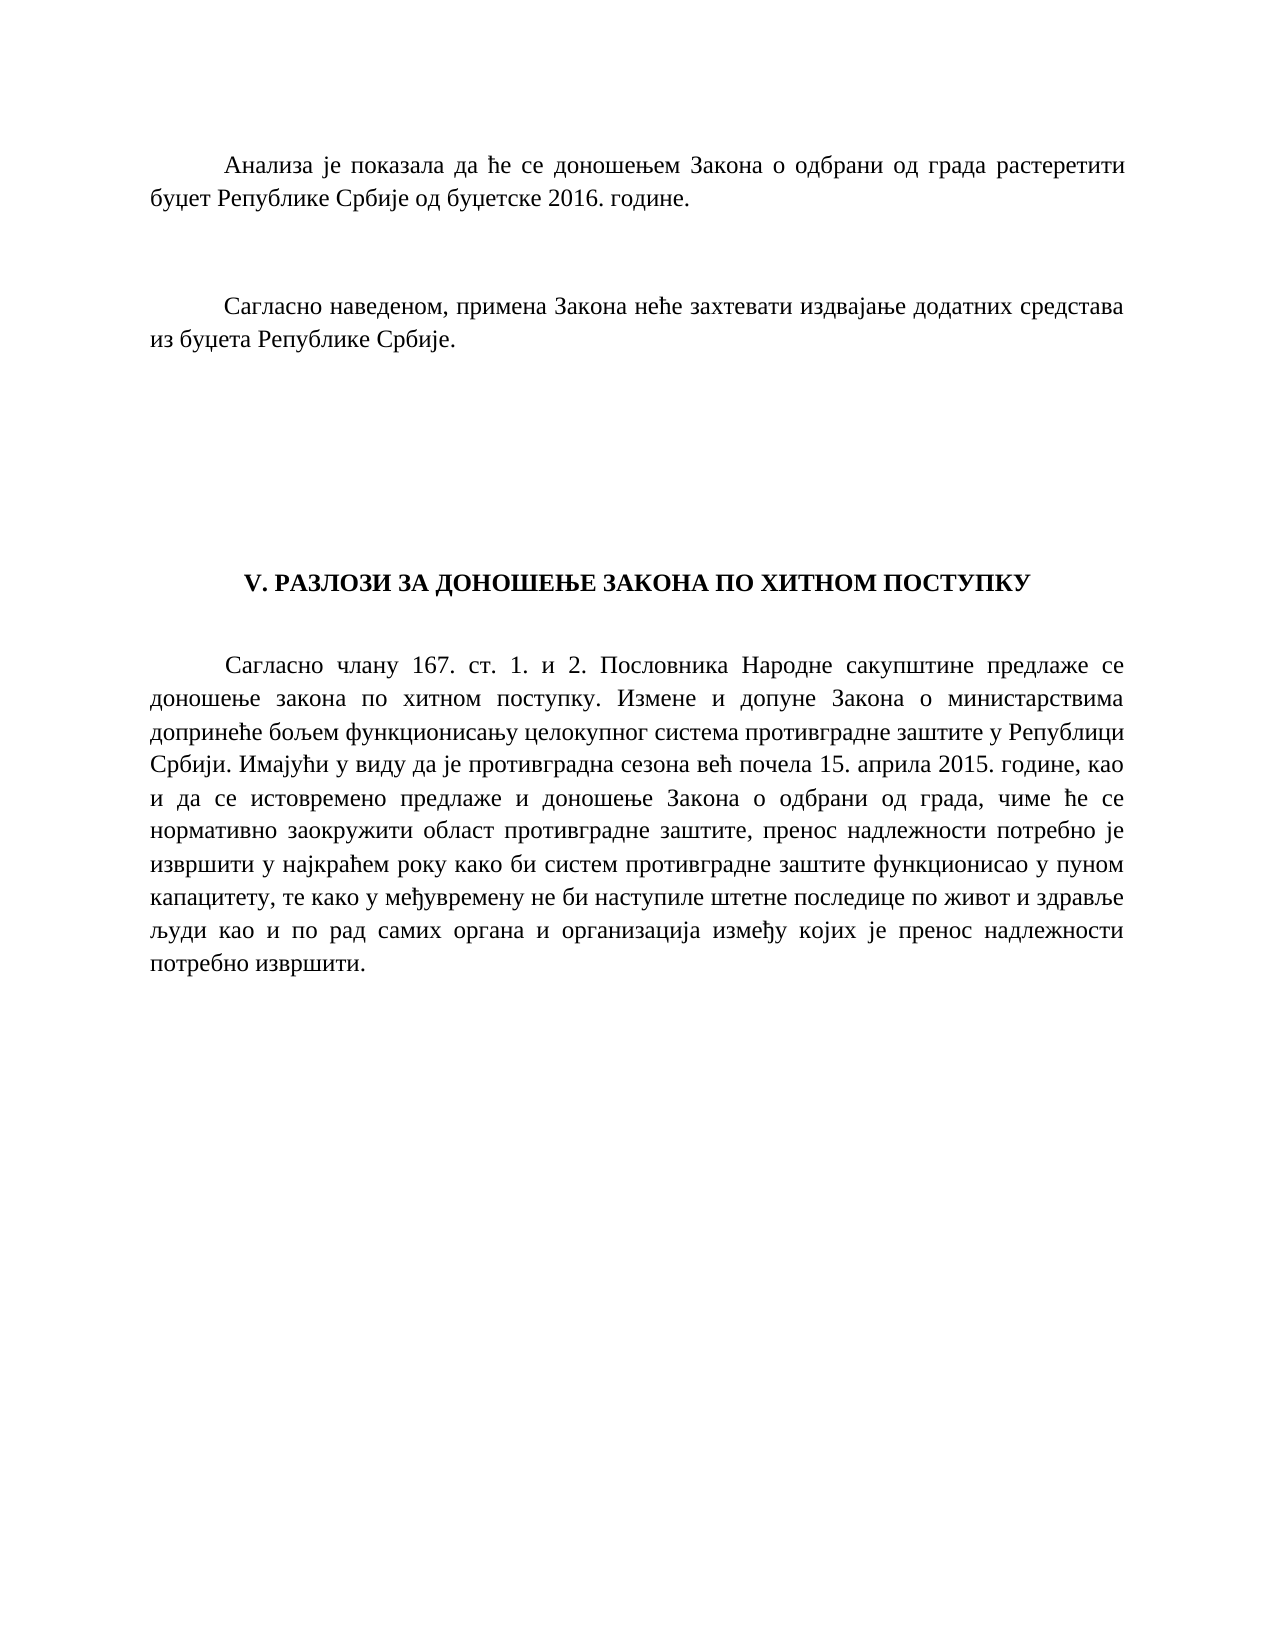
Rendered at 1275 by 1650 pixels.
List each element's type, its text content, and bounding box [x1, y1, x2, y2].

text Сагласно члану 167. ст. 1. и 2. Пословника Народне сакупштине предлаже се доношење закона по хитном поступку. Измене и допуне Закона о министарствима допринеће бољем функционисању целокупног система противградне заштите у Републици Србији. Имајући у виду да је противградна сезона већ почела 15. априла 2015. године, као и да се истовремено предлаже и доношење Закона о одбрани од града, чиме ће се нормативно заокружити област противградне заштите, пренос надлежности потребно је извршити у најкраћем року како би систем противградне заштите функционисао у пуном капацитету, те како у међувремену не би наступиле штетне последице по живот и здравље људи као и по рад самих органа и организација између којих је пренос надлежности потребно извршити. [150, 651, 1125, 976]
text V. РАЗЛОЗИ ЗА ДОНОШЕЊЕ ЗАКОНА ПО ХИТНОМ ПОСТУПКУ [150, 568, 1125, 597]
text Анализа је показала да ће се доношењем Закона о одбрани од града растеретити буџет Републике Србије од буџетске 2016. године. [150, 150, 1125, 212]
text Сагласно наведеном, примена Закона неће захтевати издвајање додатних средстава из буџета Републике Србије. [150, 291, 1125, 352]
